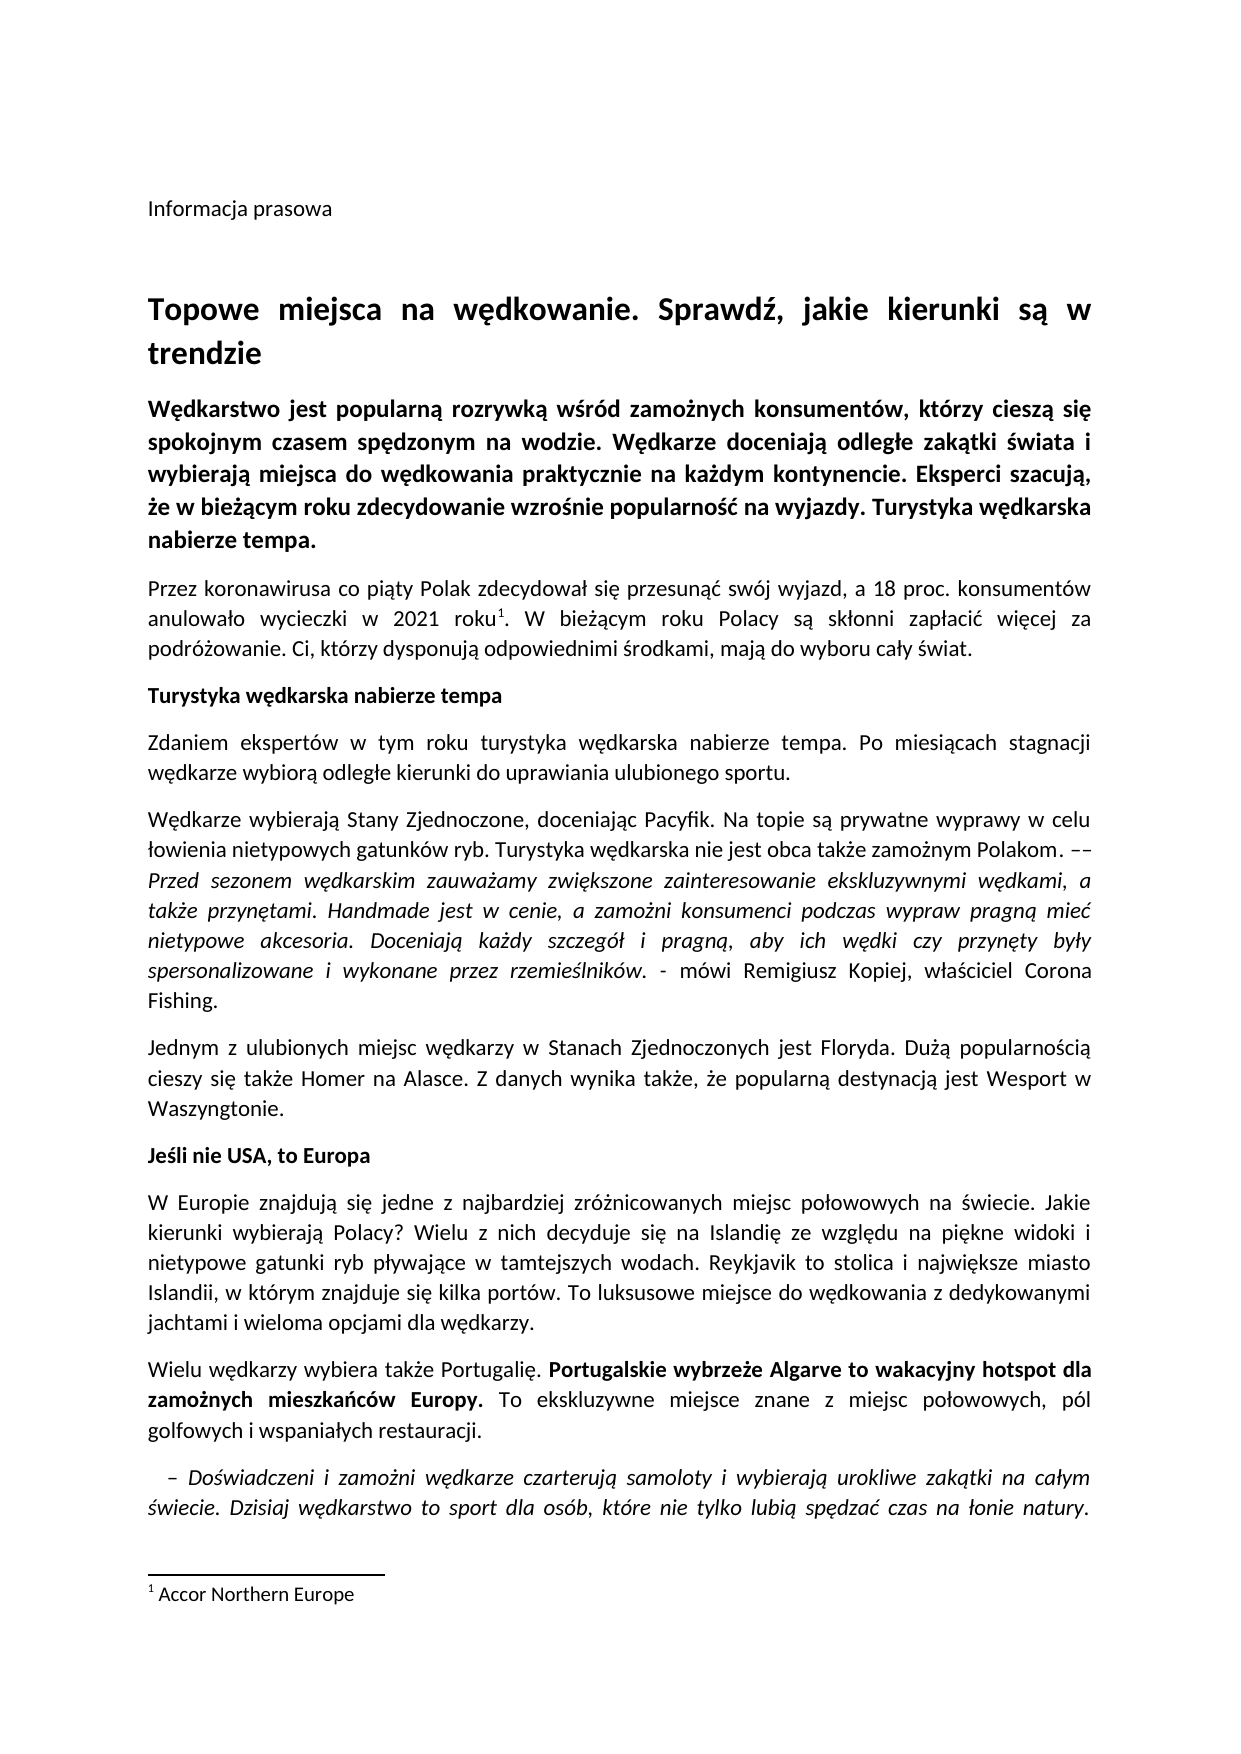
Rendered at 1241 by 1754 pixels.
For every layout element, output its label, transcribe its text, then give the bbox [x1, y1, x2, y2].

text Turystyka wędkarska nabierze tempa [148, 681, 1093, 709]
text Wędkarstwo jest popularną rozrywką wśród zamożnych konsumentów, którzy cieszą się spokojnym czasem spędzonym na wodzie. Wędkarze doceniają odległe zakątki świata i wybierają miejsca do wędkowania praktycznie na każdym kontynencie. Eksperci szacują, że w bieżącym roku zdecydowanie wzrośnie popularność na wyjazdy. Turystyka wędkarska nabierze tempa. [148, 393, 1093, 555]
text Przez koronawirusa co piąty Polak zdecydował się przesunąć swój wyjazd, a 18 proc. konsumentów anulowało wycieczki w 2021 roku. W bieżącym roku Polacy są skłonni zapłacić więcej za podróżowanie. Ci, którzy dysponują odpowiednimi środkami, mają do wyboru cały świat. [148, 574, 1093, 662]
text Wielu wędkarzy wybiera także Portugalię. Portugalskie wybrzeże Algarve to wakacyjny hotspot dla zamożnych mieszkańców Europy. To ekskluzywne miejsce znane z miejsc połowowych, pól golfowych i wspaniałych restauracji. [148, 1355, 1093, 1444]
text Informacja prasowa [148, 194, 1093, 222]
text W Europie znajdują się jedne z najbardziej zróżnicowanych miejsc połowowych na świecie. Jakie kierunki wybierają Polacy? Wielu z nich decyduje się na Islandię ze względu na piękne widoki i nietypowe gatunki ryb pływające w tamtejszych wodach. Reykjavik to stolica i największe miasto Islandii, w którym znajduje się kilka portów. To luksusowe miejsce do wędkowania z dedykowanymi jachtami i wieloma opcjami dla wędkarzy. [148, 1188, 1093, 1336]
text Zdaniem ekspertów w tym roku turystyka wędkarska nabierze tempa. Po miesiącach stagnacji wędkarze wybiorą odległe kierunki do uprawiania ulubionego sportu. [148, 728, 1093, 786]
text Topowe miejsca na wędkowanie. Sprawdź, jakie kierunki są w trendzie [148, 288, 1093, 373]
text Jednym z ulubionych miejsc wędkarzy w Stanach Zjednoczonych jest Floryda. Dużą popularnością cieszy się także Homer na Alasce. Z danych wynika także, że popularną destynacją jest Wesport w Waszyngtonie. [148, 1033, 1093, 1122]
text Wędkarze wybierają Stany Zjednoczone, doceniając Pacyfik. Na topie są prywatne wyprawy w celu łowienia nietypowych gatunków ryb. Turystyka wędkarska nie jest obca także zamożnym Polakom. –– Przed sezonem wędkarskim zauważamy zwiększone zainteresowanie ekskluzywnymi wędkami, a także przynętami. Handmade jest w cenie, a zamożni konsumenci podczas wypraw pragną mieć nietypowe akcesoria. Doceniają każdy szczegół i pragną, aby ich wędki czy przynęty były spersonalizowane i wykonane przez rzemieślników. - mówi Remigiusz Kopiej, właściciel Corona Fishing. [148, 805, 1093, 1014]
text Jeśli nie USA, to Europa [148, 1141, 1093, 1169]
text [148, 1463, 1093, 1521]
